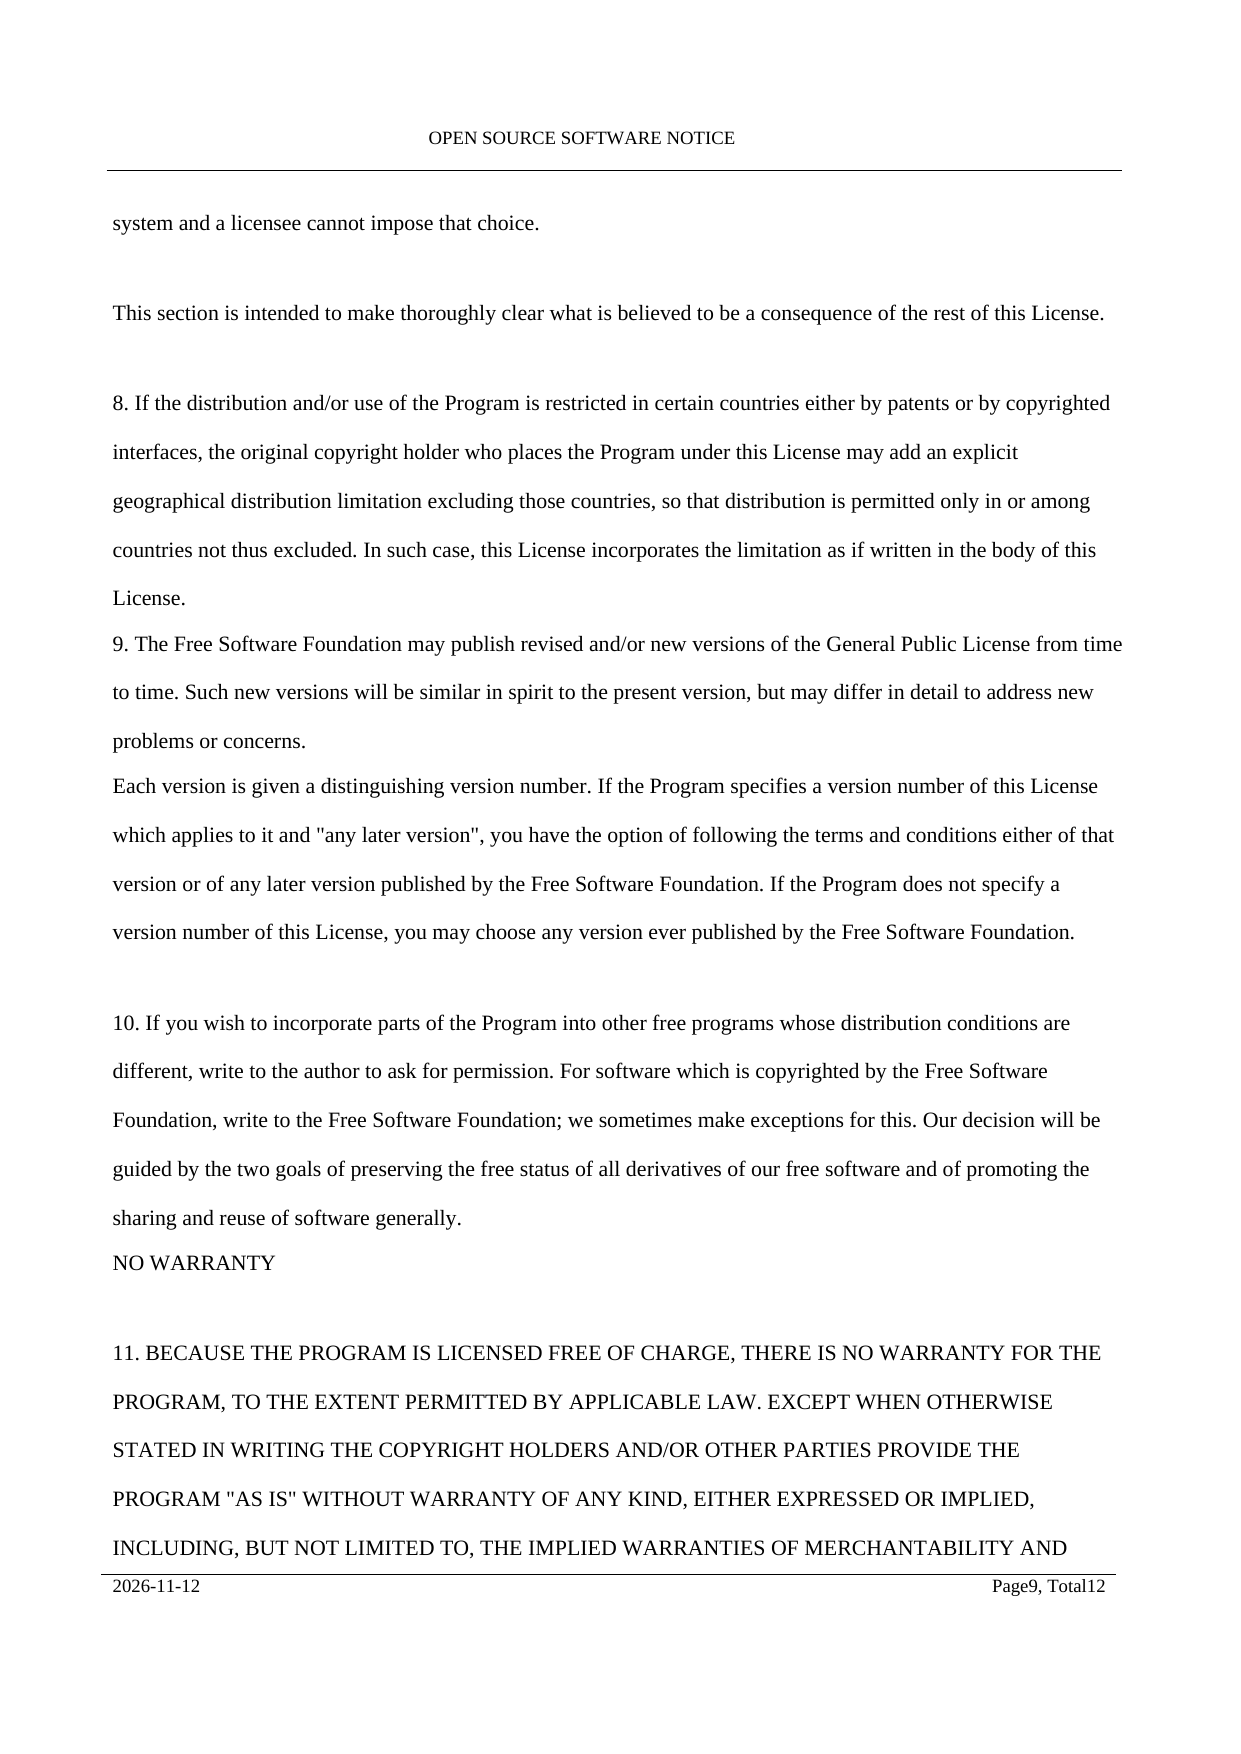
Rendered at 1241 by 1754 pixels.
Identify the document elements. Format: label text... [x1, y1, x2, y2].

text Each version is given a distinguishing version number. If the Program specifies a version number of this License which applies to it and "any later version", you have the option of following the terms and conditions either of that version or of any later version published by the Free Software Foundation. If the Program does not specify a version number of this License, you may choose any version ever published by the Free Software Foundation. [112, 769, 1128, 948]
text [112, 1336, 1128, 1564]
text 10. If you wish to incorporate parts of the Program into other free programs whose distribution conditions are different, write to the author to ask for permission. For software which is copyrighted by the Free Software Foundation, write to the Free Software Foundation; we sometimes make exceptions for this. Our decision will be guided by the two goals of preserving the free status of all derivatives of our free software and of promoting the sharing and reuse of software generally. [112, 1006, 1128, 1233]
text This section is intended to make thoroughly clear what is believed to be a consequence of the rest of this License. [112, 297, 1128, 329]
text 8. If the distribution and/or use of the Program is restricted in certain countries either by patents or by copyrighted interfaces, the original copyright holder who places the Program under this License may add an explicit geographical distribution limitation excluding those countries, so that distribution is permitted only in or among countries not thus excluded. In such case, this License incorporates the limitation as if written in the body of this License. [112, 387, 1128, 614]
text NO WARRANTY [112, 1246, 1128, 1278]
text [112, 206, 1128, 239]
text 9. The Free Software Foundation may publish revised and/or new versions of the General Public License from time to time. Such new versions will be similar in spirit to the present version, but may differ in detail to address new problems or concerns. [112, 627, 1128, 757]
